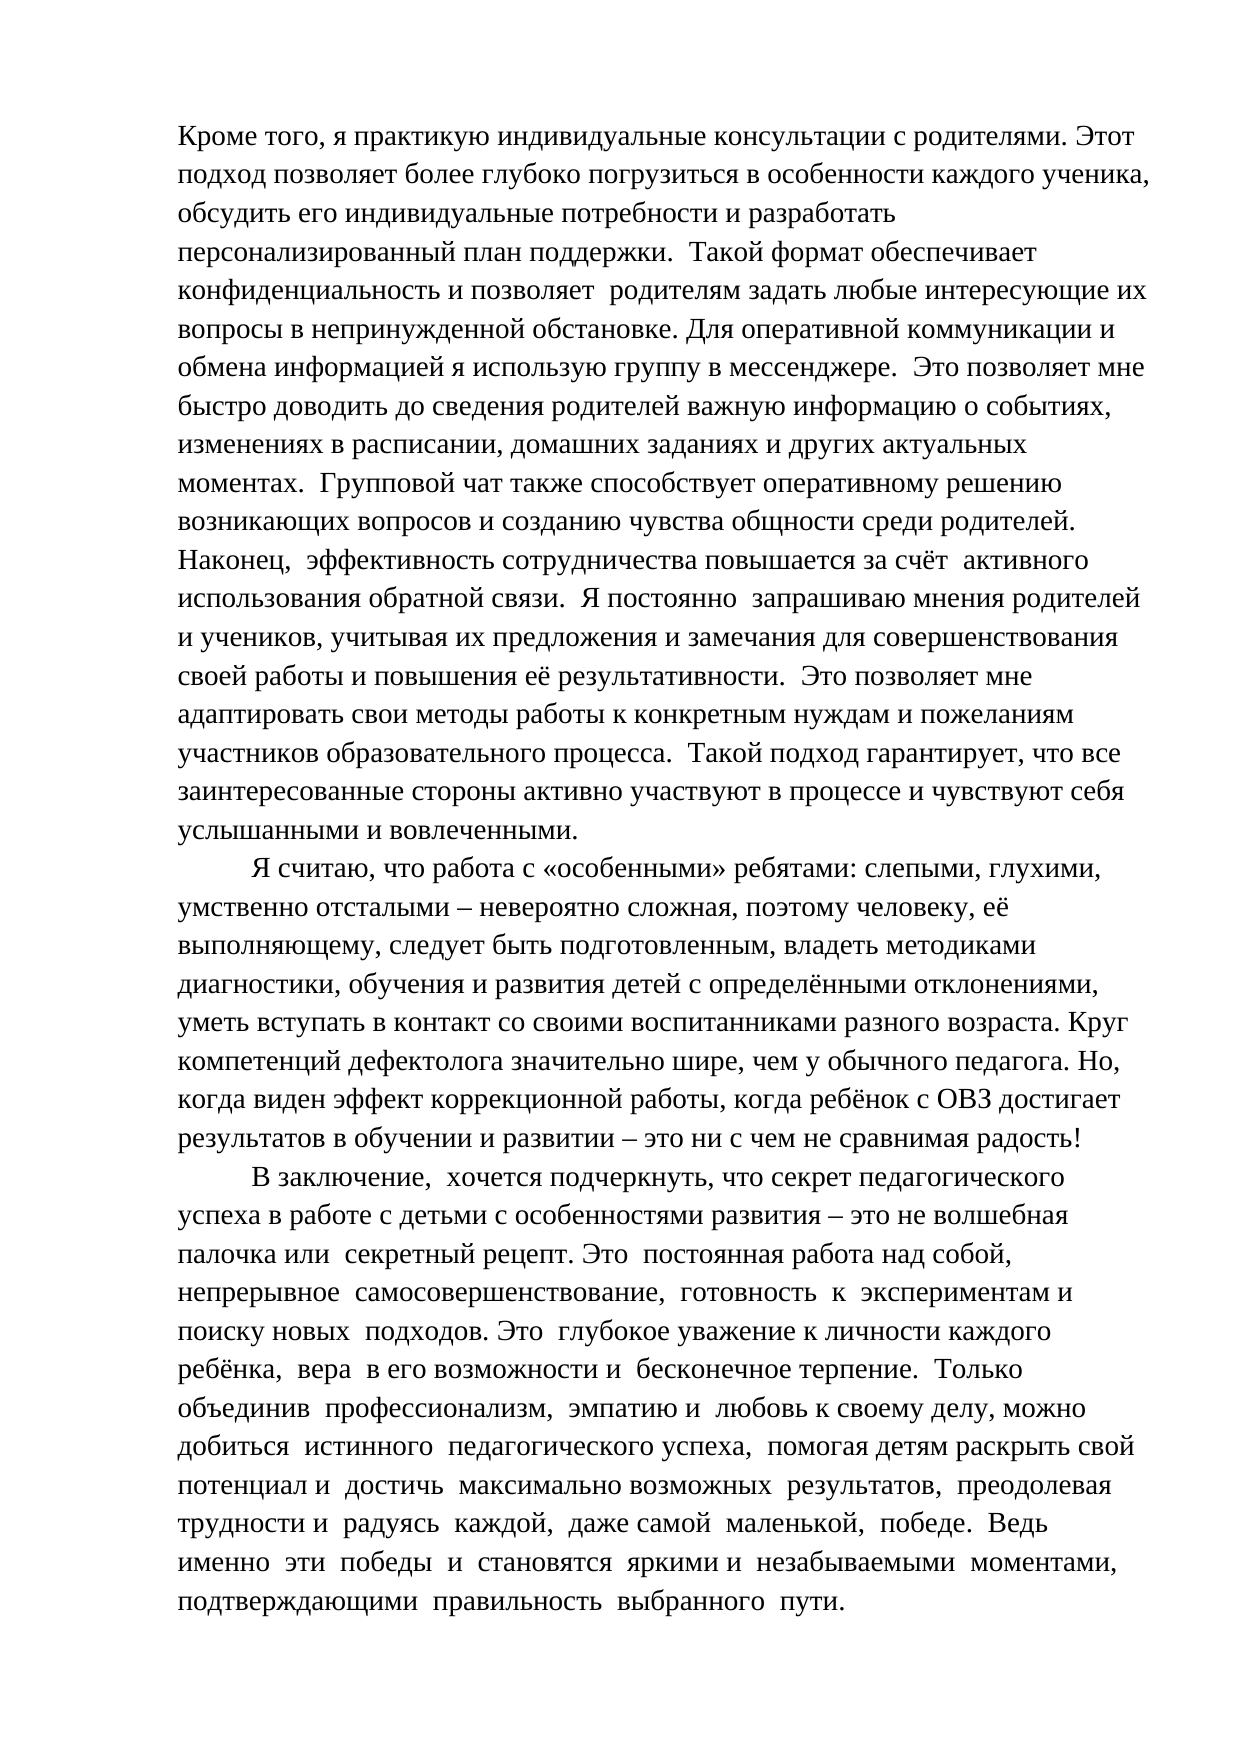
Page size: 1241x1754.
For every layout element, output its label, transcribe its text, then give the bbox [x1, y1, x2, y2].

text Кроме того, я практикую индивидуальные консультации с родителями. Этот подход позволяет более глубоко погрузиться в особенности каждого ученика, обсудить его индивидуальные потребности и разработать персонализированный план поддержки. Такой формат обеспечивает конфиденциальность и позволяет родителям задать любые интересующие их вопросы в непринужденной обстановке. Для оперативной коммуникации и обмена информацией я использую группу в мессенджере. Это позволяет мне быстро доводить до сведения родителей важную информацию о событиях, изменениях в расписании, домашних заданиях и других актуальных моментах. Групповой чат также способствует оперативному решению возникающих вопросов и созданию чувства общности среди родителей. [177, 118, 1152, 537]
text В заключение, хочется подчеркнуть, что секрет педагогического успеха в работе с детьми с особенностями развития – это не волшебная палочка или секретный рецепт. Это постоянная работа над собой, непрерывное самосовершенствование, готовность к экспериментам и поиску новых подходов. Это глубокое уважение к личности каждого ребёнка, вера в его возможности и бесконечное терпение. Только объединив профессионализм, эмпатию и любовь к своему делу, можно добиться истинного педагогического успеха, помогая детям раскрыть свой потенциал и достичь максимально возможных результатов, преодолевая трудности и радуясь каждой, даже самой маленькой, победе. Ведь именно эти победы и становятся яркими и незабываемыми моментами, подтверждающими правильность выбранного пути. [177, 1159, 1152, 1616]
text Наконец, эффективность сотрудничества повышается за счёт активного использования обратной связи. Я постоянно запрашиваю мнения родителей и учеников, учитывая их предложения и замечания для совершенствования своей работы и повышения её результативности. Это позволяет мне адаптировать свои методы работы к конкретным нуждам и пожеланиям участников образовательного процесса. Такой подход гарантирует, что все заинтересованные стороны активно участвуют в процессе и чувствуют себя услышанными и вовлеченными. [177, 542, 1152, 845]
text Я считаю, что работа с «особенными» ребятами: слепыми, глухими, умственно отсталыми – невероятно сложная, поэтому человеку, её выполняющему, следует быть подготовленным, владеть методиками диагностики, обучения и развития детей с определёнными отклонениями, уметь вступать в контакт со своими воспитанниками разного возраста. Круг компетенций дефектолога значительно шире, чем у обычного педагога. Но, когда виден эффект коррекционной работы, когда ребёнок с ОВЗ достигает результатов в обучении и развитии – это ни с чем не сравнимая радость! [177, 850, 1152, 1154]
